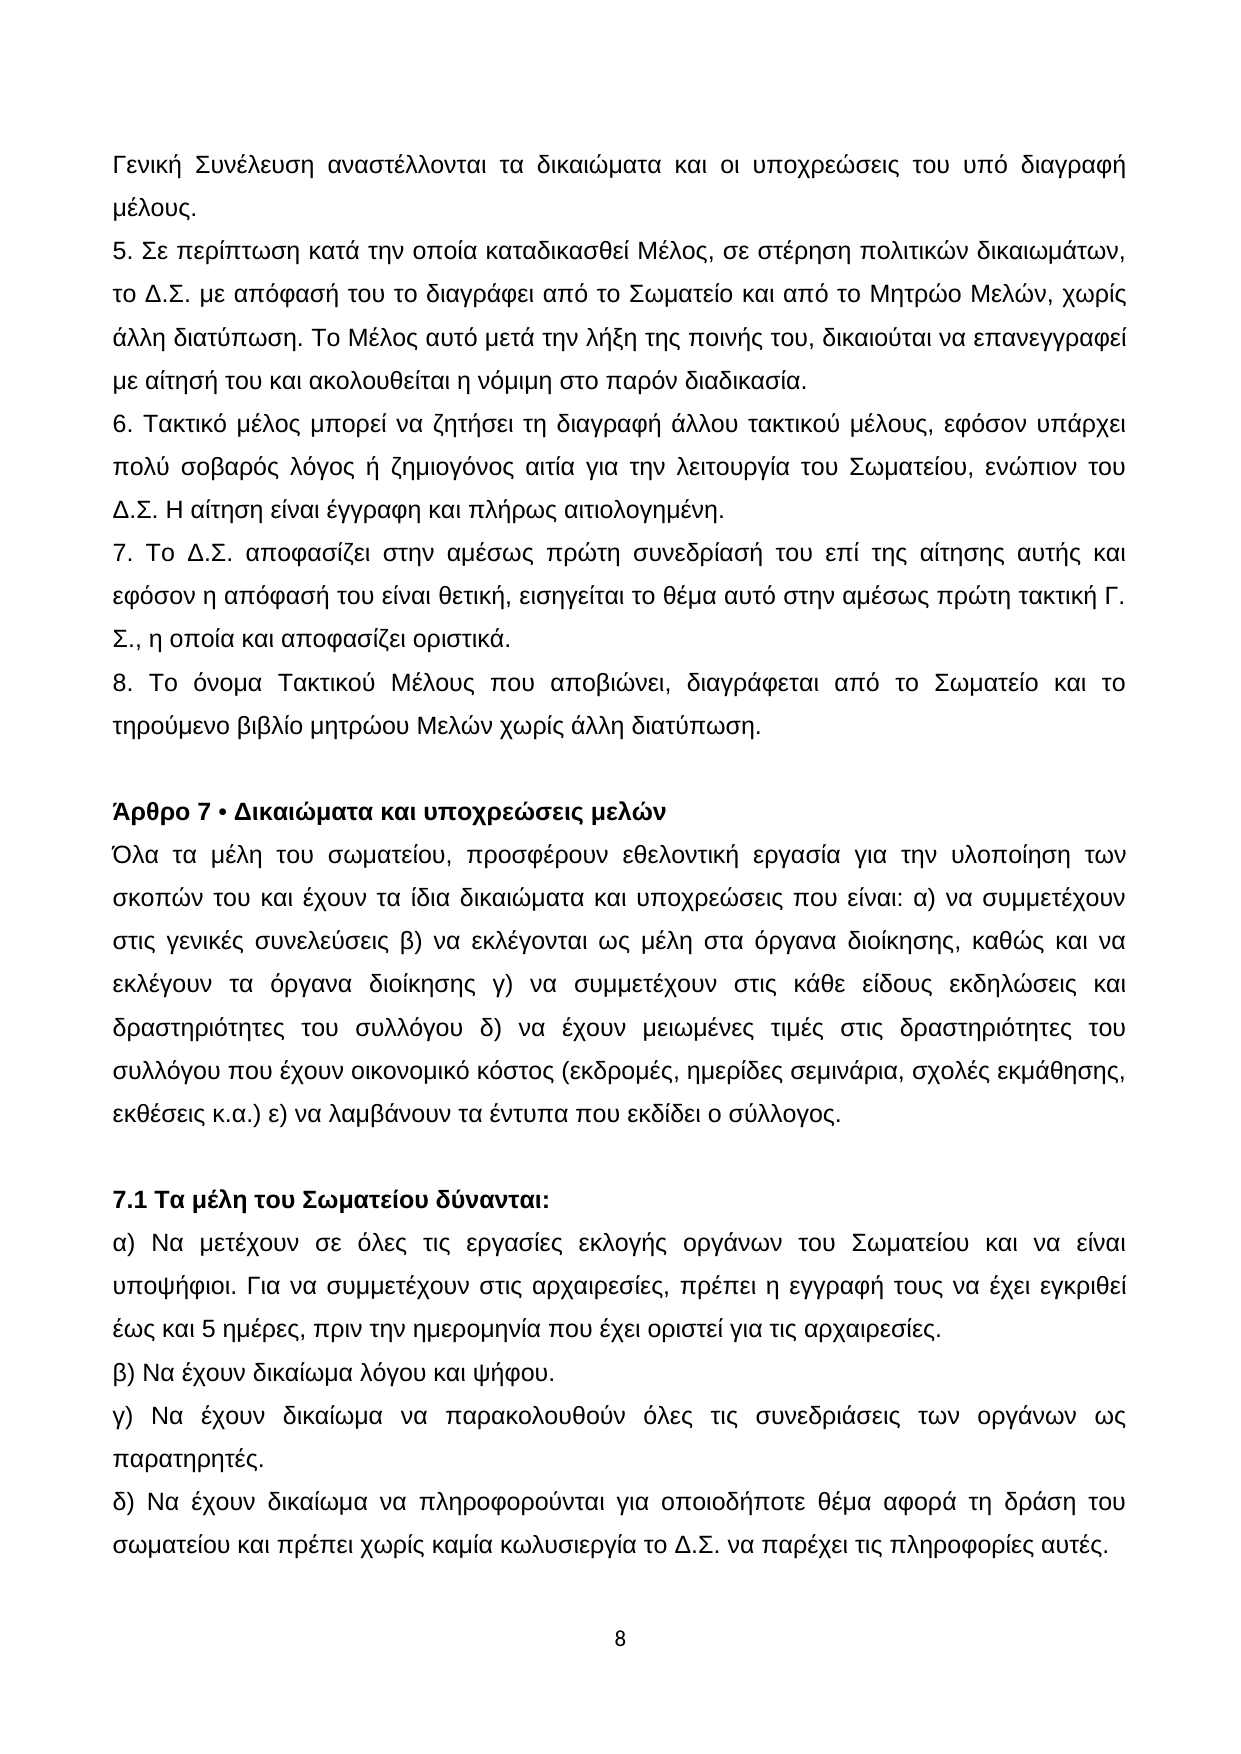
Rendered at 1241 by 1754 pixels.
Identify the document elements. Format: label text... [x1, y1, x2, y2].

text 7.1 Τα μέλη του Σωματείου δύνανται: [112, 1185, 1128, 1214]
text α) Να μετέχουν σε όλες τις εργασίες εκλογής οργάνων του Σωματείου και να είναι υποψήφιοι. Για να συμμετέχουν στις αρχαιρεσίες, πρέπει η εγγραφή τους να έχει εγκριθεί έως και 5 ημέρες, πριν την ημερομηνία που έχει οριστεί για τις αρχαιρεσίες. [112, 1228, 1128, 1343]
text δ) Να έχουν δικαίωμα να πληροφορούνται για οποιοδήποτε θέμα αφορά τη δράση του σωματείου και πρέπει χωρίς καμία κωλυσιεργία το Δ.Σ. να παρέχει τις πληροφορίες αυτές. [112, 1487, 1128, 1559]
text 5. Σε περίπτωση κατά την οποία καταδικασθεί Μέλος, σε στέρηση πολιτικών δικαιωμάτων, το Δ.Σ. με απόφασή του το διαγράφει από το Σωματείο και από το Μητρώο Μελών, χωρίς άλλη διατύπωση. Το Μέλος αυτό μετά την λήξη της ποινής του, δικαιούται να επανεγγραφεί με αίτησή του και ακολουθείται η νόμιμη στο παρόν διαδικασία. [112, 236, 1128, 394]
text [112, 150, 1128, 222]
text Άρθρο 7 • Δικαιώματα και υποχρεώσεις μελών [112, 797, 1128, 826]
text γ) Να έχουν δικαίωμα να παρακολουθούν όλες τις συνεδριάσεις των οργάνων ως παρατηρητές. [112, 1401, 1128, 1472]
text 6. Τακτικό μέλος μπορεί να ζητήσει τη διαγραφή άλλου τακτικού μέλους, εφόσον υπάρχει πολύ σοβαρός λόγος ή ζημιογόνος αιτία για την λειτουργία του Σωματείου, ενώπιον του Δ.Σ. Η αίτηση είναι έγγραφη και πλήρως αιτιολογημένη. [112, 409, 1128, 524]
text β) Να έχουν δικαίωμα λόγου και ψήφου. [112, 1357, 1128, 1386]
text 7. Το Δ.Σ. αποφασίζει στην αμέσως πρώτη συνεδρίασή του επί της αίτησης αυτής και εφόσον η απόφασή του είναι θετική, εισηγείται το θέμα αυτό στην αμέσως πρώτη τακτική Γ. Σ., η οποία και αποφασίζει οριστικά. [112, 538, 1128, 653]
text 8. Το όνομα Τακτικού Μέλους που αποβιώνει, διαγράφεται από το Σωματείο και το τηρούμενο βιβλίο μητρώου Μελών χωρίς άλλη διατύπωση. [112, 667, 1128, 739]
text Όλα τα μέλη του σωματείου, προσφέρουν εθελοντική εργασία για την υλοποίηση των σκοπών του και έχουν τα ίδια δικαιώματα και υποχρεώσεις που είναι: α) να συμμετέχουν στις γενικές συνελεύσεις β) να εκλέγονται ως μέλη στα όργανα διοίκησης, καθώς και να εκλέγουν τα όργανα διοίκησης γ) να συμμετέχουν στις κάθε είδους εκδηλώσεις και δραστηριότητες του συλλόγου δ) να έχουν μειωμένες τιμές στις δραστηριότητες του συλλόγου που έχουν οικονομικό κόστος (εκδρομές, ημερίδες σεμινάρια, σχολές εκμάθησης, εκθέσεις κ.α.) ε) να λαμβάνουν τα έντυπα που εκδίδει ο σύλλογος. [112, 840, 1128, 1127]
